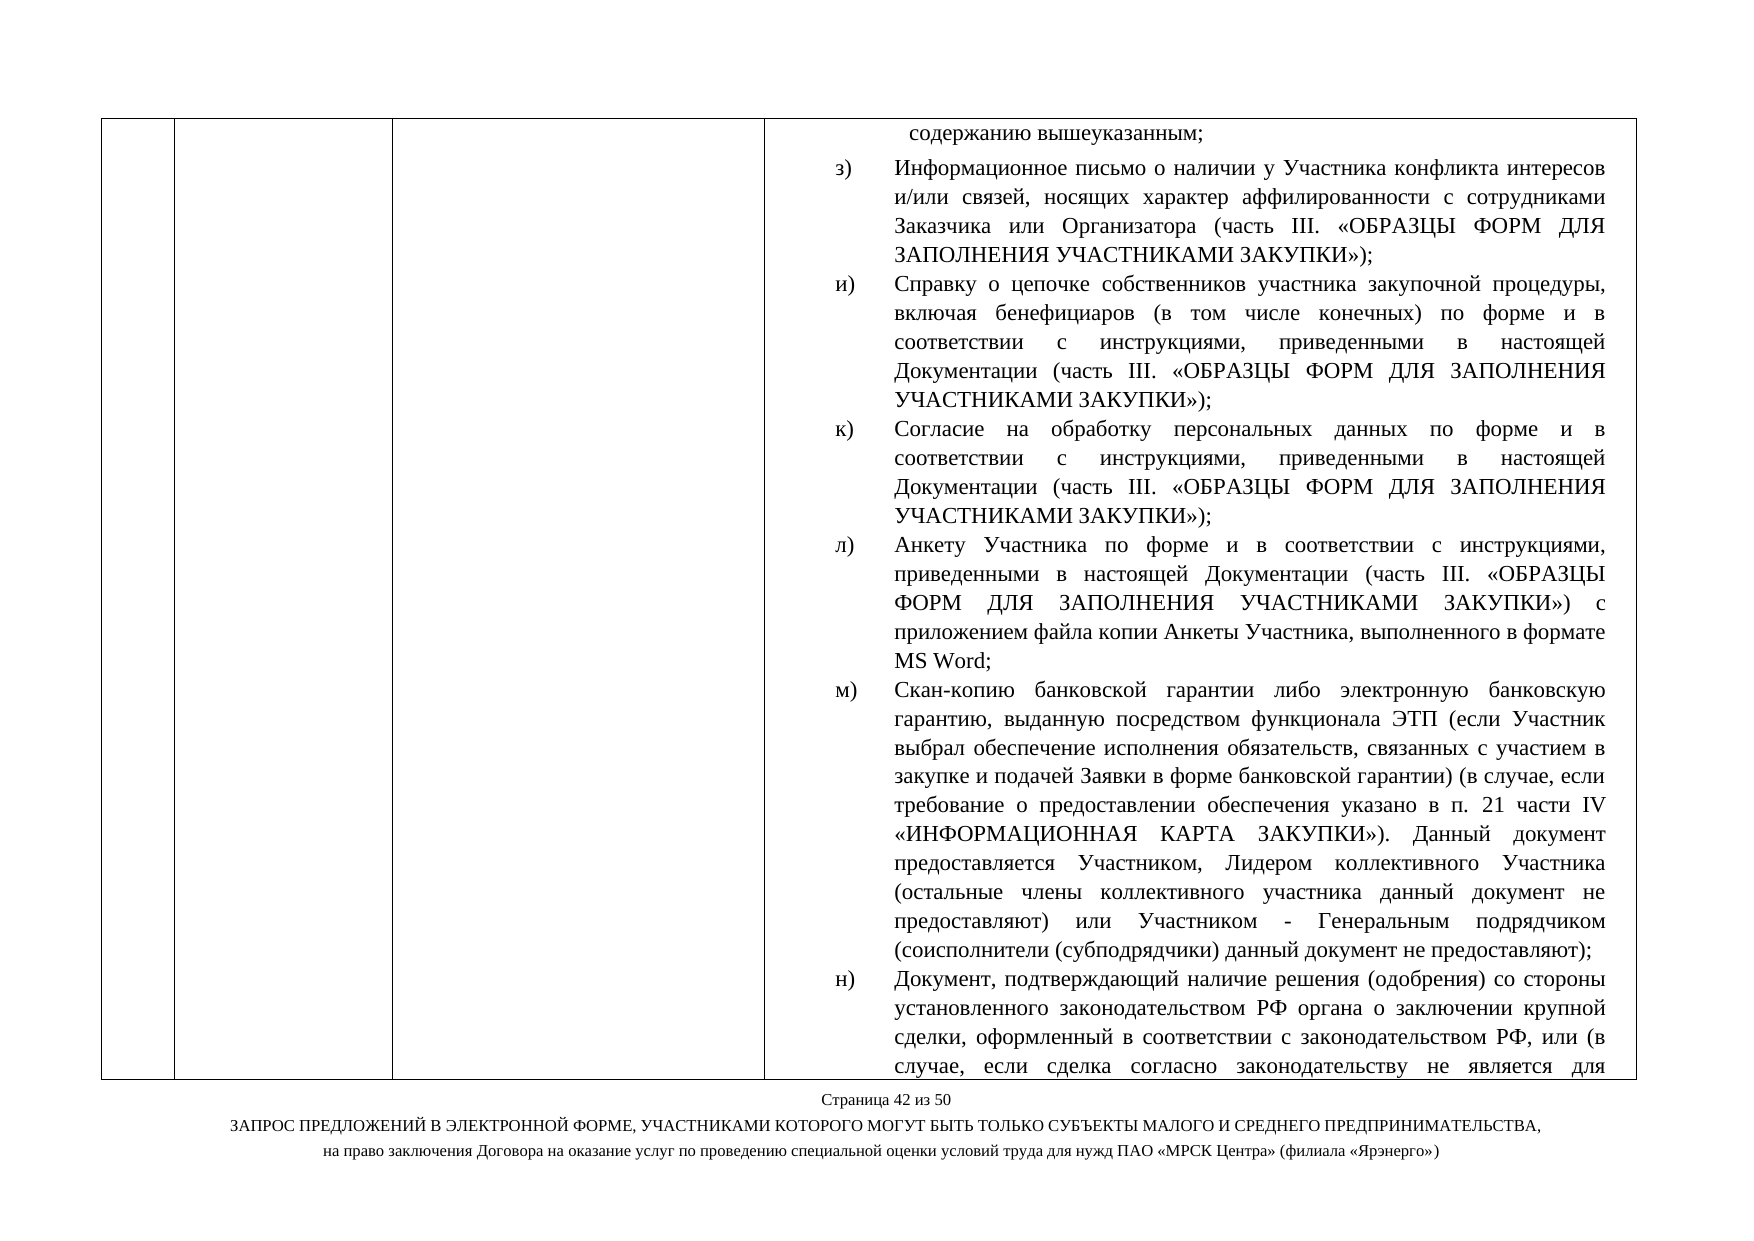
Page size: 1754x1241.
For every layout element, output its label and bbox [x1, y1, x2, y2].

table_cell [765, 119, 1636, 1078]
table_cell [175, 119, 392, 1078]
table_cell [393, 119, 764, 1078]
table_cell [102, 119, 174, 1078]
